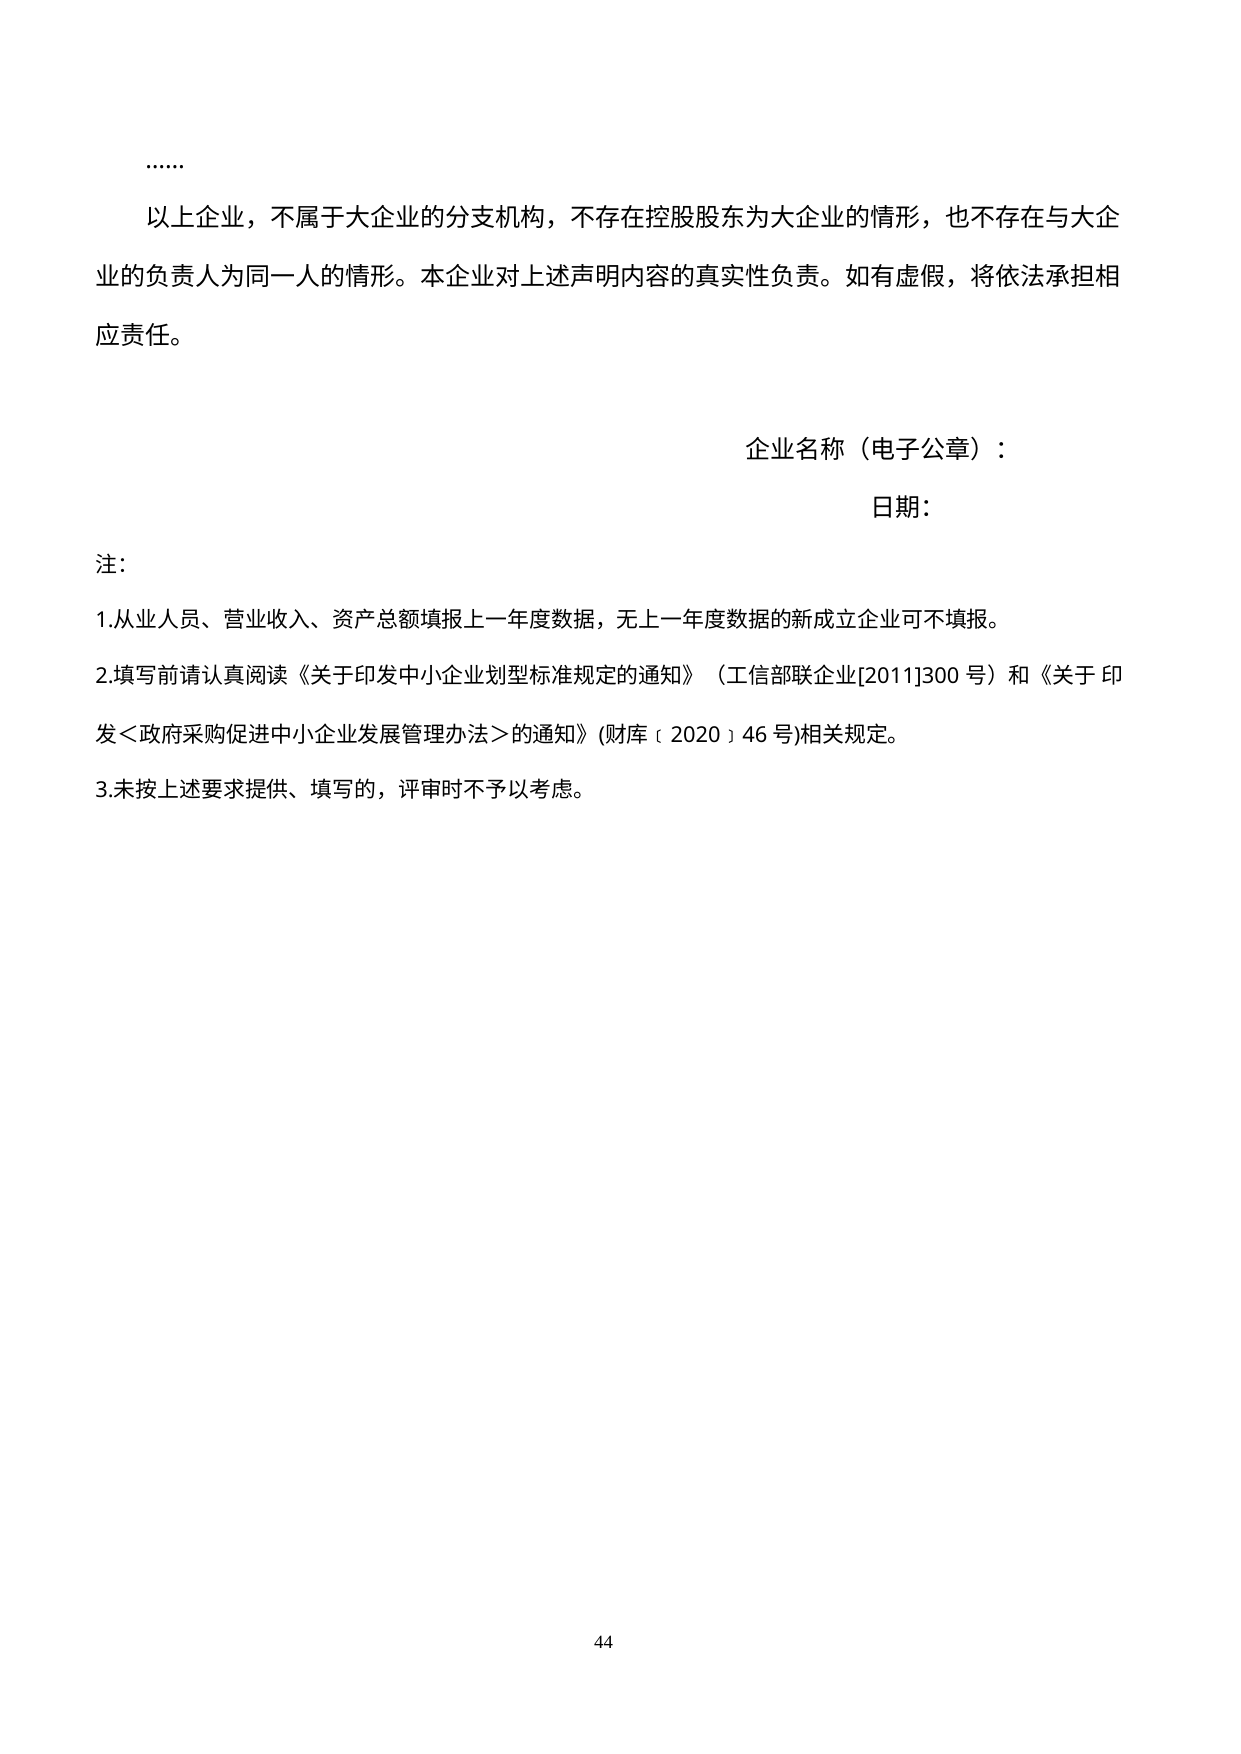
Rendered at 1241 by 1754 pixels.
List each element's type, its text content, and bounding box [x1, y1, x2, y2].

text 以上企业，不属于大企业的分支机构，不存在控股股东为大企业的情形，也不存在与大企业的负责人为同一人的情形。本企业对上述声明内容的真实性负责。如有虚假，将依法承担相应责任。 [95, 196, 1124, 353]
text 企业名称（电子公章）： [95, 428, 1124, 468]
text 注： [95, 543, 1124, 583]
text 3.未按上述要求提供、填写的，评审时不予以考虑。 [95, 768, 1124, 808]
text 日期： [95, 486, 1124, 525]
text …… [95, 139, 1124, 179]
text 1.从业人员、营业收入、资产总额填报上一年度数据，无上一年度数据的新成立企业可不填报。 [95, 599, 1124, 638]
text 2.填写前请认真阅读《关于印发中小企业划型标准规定的通知》（工信部联企业[2011]300 号）和《关于 印发＜政府采购促进中小企业发展管理办法＞的通知》(财库﹝2020﹞46号)相关规定。 [95, 654, 1124, 753]
